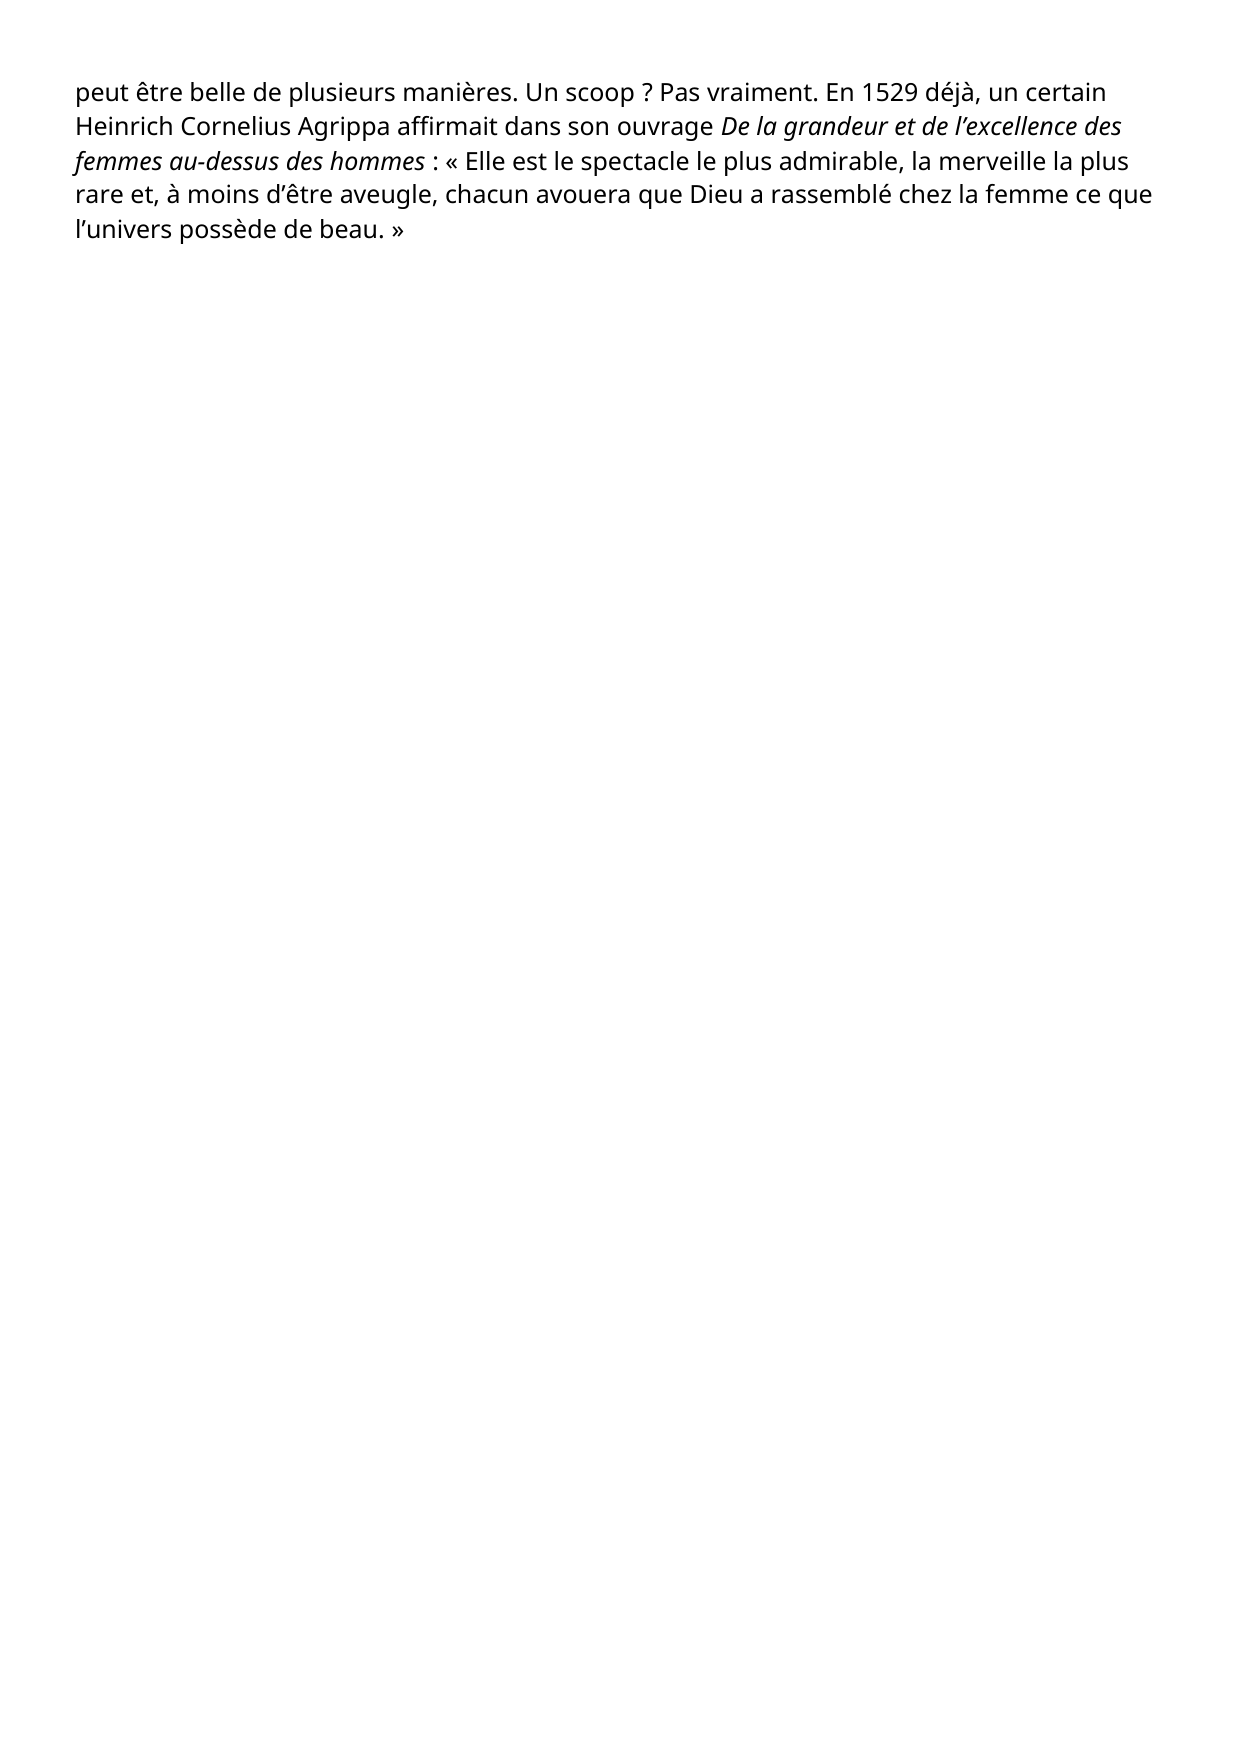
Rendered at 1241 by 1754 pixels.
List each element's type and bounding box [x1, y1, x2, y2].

text [75, 75, 1165, 245]
